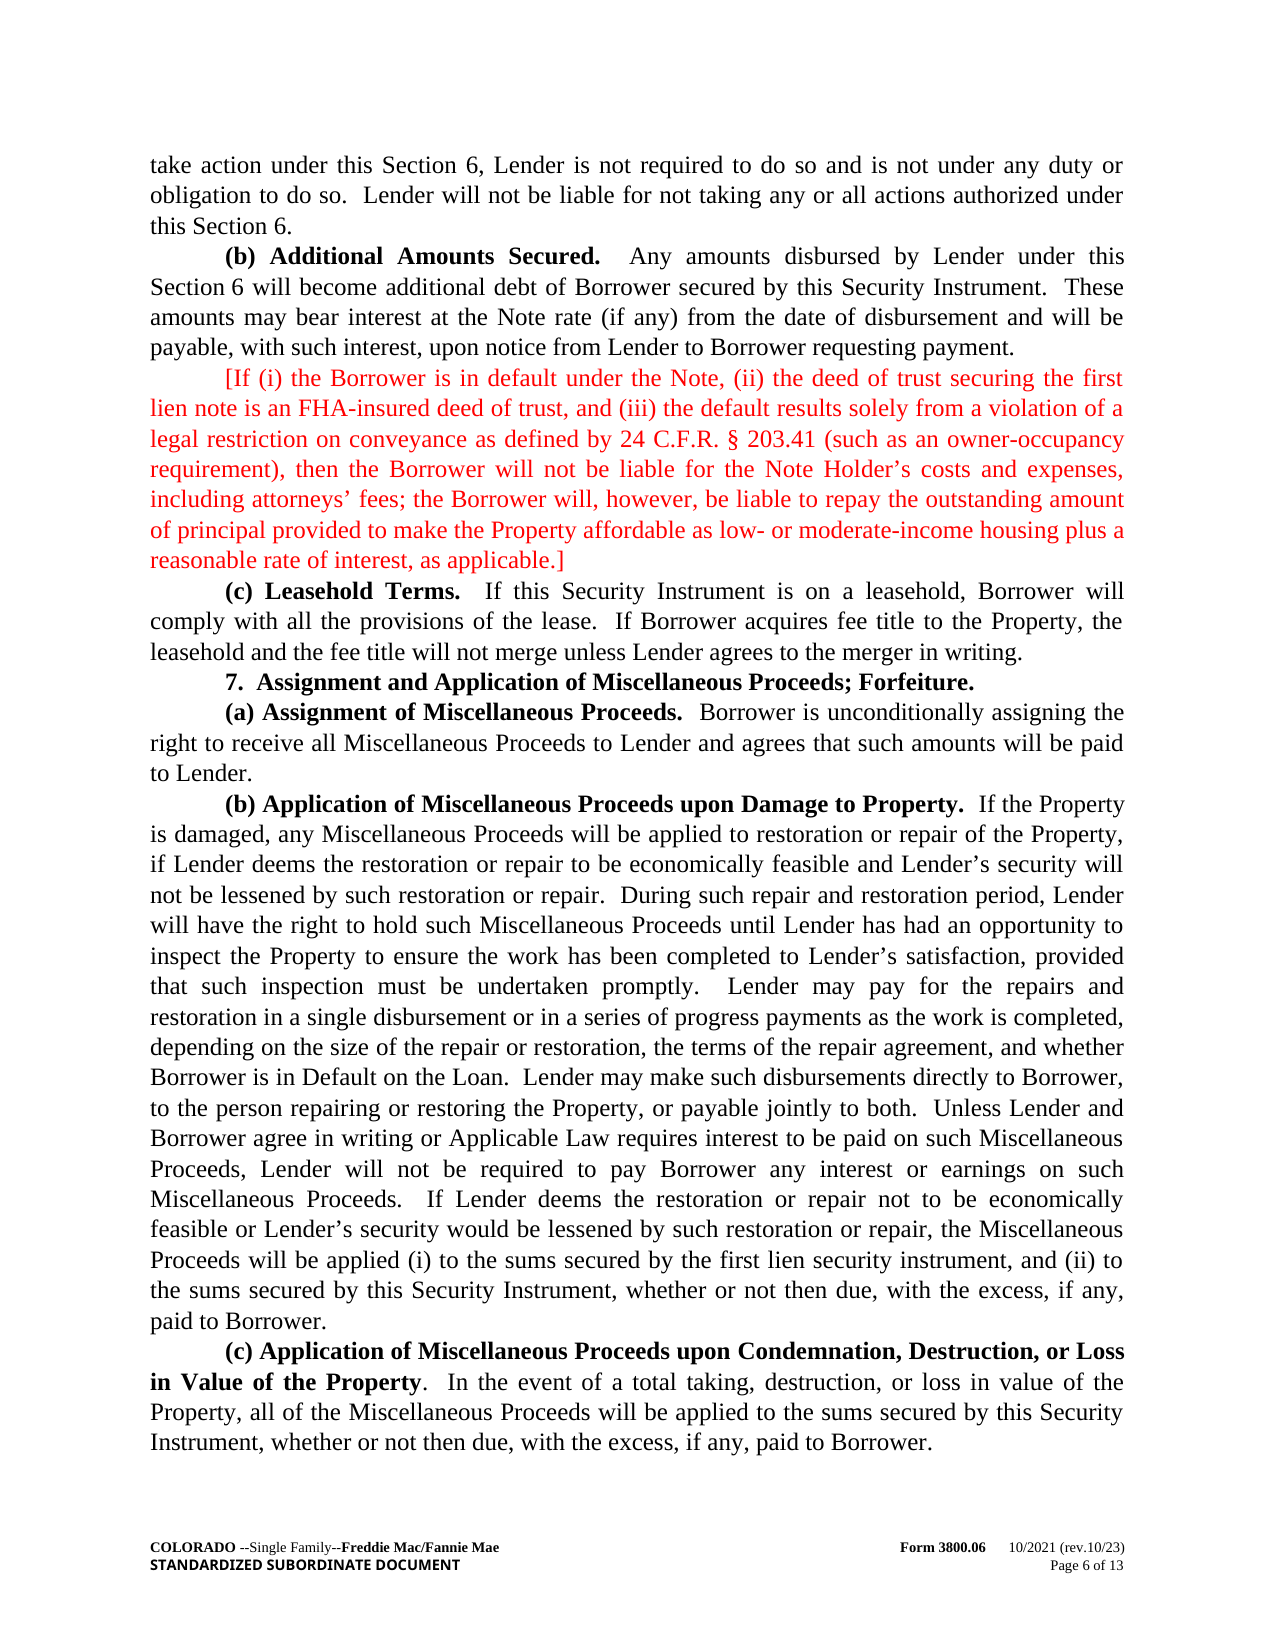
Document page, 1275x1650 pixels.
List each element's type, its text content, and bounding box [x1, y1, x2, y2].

text (c) Application of Miscellaneous Proceeds upon Condemnation, Destruction, or Loss in Value of the Property. In the event of a total taking, destruction, or loss in value of the Property, all of the Miscellaneous Proceeds will be applied to the sums secured by this Security Instrument, whether or not then due, with the excess, if any, paid to Borrower. [150, 1336, 1125, 1456]
text (b) Additional Amounts Secured. Any amounts disbursed by Lender under this Section 6 will become additional debt of Borrower secured by this Security Instrument. These amounts may bear interest at the Note rate (if any) from the date of disbursement and will be payable, with such interest, upon notice from Lender to Borrower requesting payment. [150, 241, 1125, 361]
text 7. Assignment and Application of Miscellaneous Proceeds; Forfeiture. [150, 667, 1125, 696]
text (a) Assignment of Miscellaneous Proceeds. Borrower is unconditionally assigning the right to receive all Miscellaneous Proceeds to Lender and agrees that such amounts will be paid to Lender. [150, 697, 1125, 787]
text [If (i) the Borrower is in default under the Note, (ii) the deed of trust securing the first lien note is an FHA-insured deed of trust, and (iii) the default results solely from a violation of a legal restriction on conveyance as defined by 24 C.F.R. § 203.41 (such as an owner-occupancy requirement), then the Borrower will not be liable for the Note Holder’s costs and expenses, including attorneys’ fees; the Borrower will, however, be liable to repay the outstanding amount of principal provided to make the Property affordable as low- or moderate-income housing plus a reasonable rate of interest, as applicable.] [150, 363, 1125, 574]
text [150, 150, 1125, 239]
text (b) Application of Miscellaneous Proceeds upon Damage to Property. If the Property is damaged, any Miscellaneous Proceeds will be applied to restoration or repair of the Property, if Lender deems the restoration or repair to be economically feasible and Lender’s security will not be lessened by such restoration or repair. During such repair and restoration period, Lender will have the right to hold such Miscellaneous Proceeds until Lender has had an opportunity to inspect the Property to ensure the work has been completed to Lender’s satisfaction, provided that such inspection must be undertaken promptly. Lender may pay for the repairs and restoration in a single disbursement or in a series of progress payments as the work is completed, depending on the size of the repair or restoration, the terms of the repair agreement, and whether Borrower is in Default on the Loan. Lender may make such disbursements directly to Borrower, to the person repairing or restoring the Property, or payable jointly to both. Unless Lender and Borrower agree in writing or Applicable Law requires interest to be paid on such Miscellaneous Proceeds, Lender will not be required to pay Borrower any interest or earnings on such Miscellaneous Proceeds. If Lender deems the restoration or repair not to be economically feasible or Lender’s security would be lessened by such restoration or repair, the Miscellaneous Proceeds will be applied (i) to the sums secured by the first lien security instrument, and (ii) to the sums secured by this Security Instrument, whether or not then due, with the excess, if any, paid to Borrower. [150, 789, 1125, 1334]
text (c) Leasehold Terms. If this Security Instrument is on a leasehold, Borrower will comply with all the provisions of the lease. If Borrower acquires fee title to the Property, the leasehold and the fee title will not merge unless Lender agrees to the merger in writing. [150, 576, 1125, 665]
